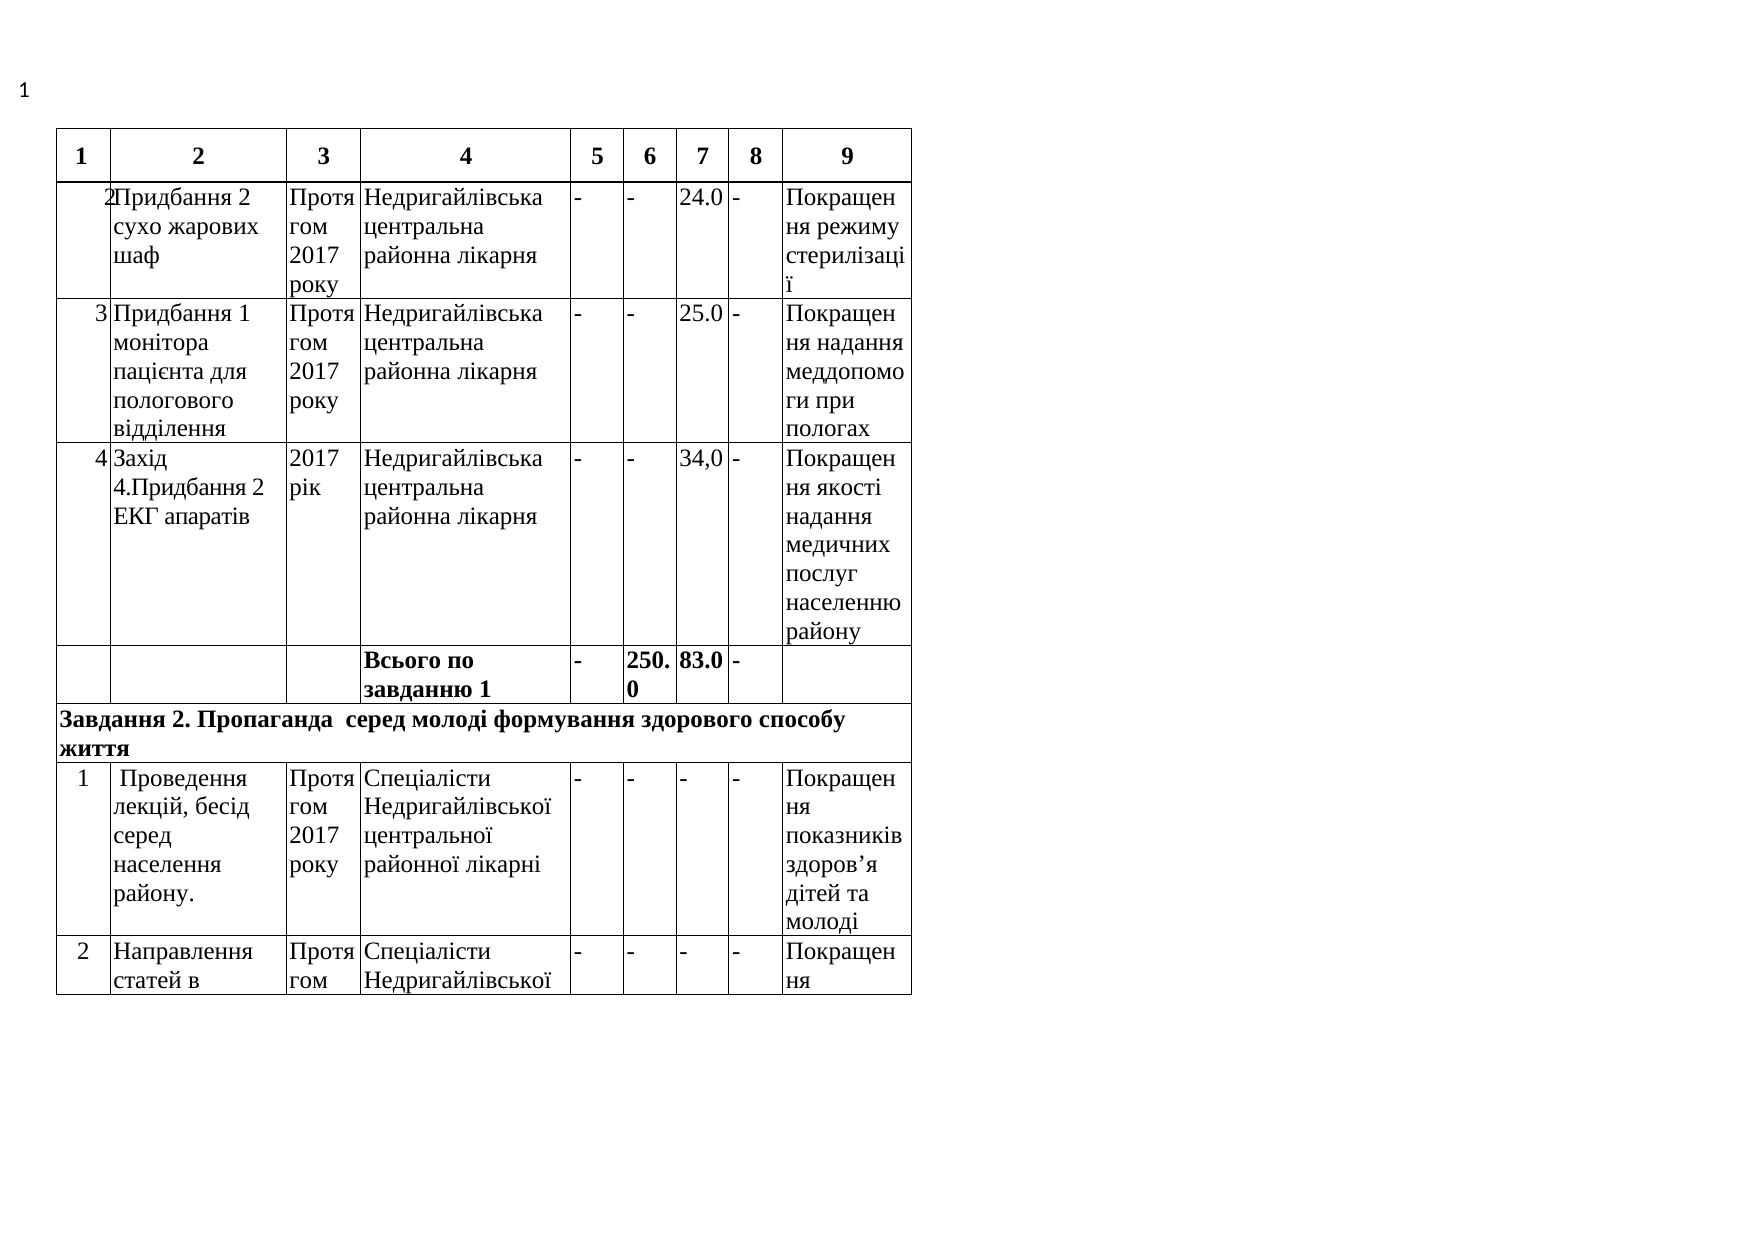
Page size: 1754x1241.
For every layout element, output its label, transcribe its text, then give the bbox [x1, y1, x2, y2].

table_cell Покращення режиму стерилізації [783, 183, 911, 297]
table_cell - [571, 763, 623, 935]
table_cell - [729, 646, 782, 703]
table_cell 3 [57, 299, 110, 442]
table_header 6 [624, 129, 676, 181]
table_cell Завдання 2. Пропаганда серед молоді формування здорового способу життя [57, 704, 911, 762]
table_cell Спеціалісти Недригайлівської центральної районної лікарні [361, 763, 570, 935]
table_cell 2017 рік [287, 443, 360, 644]
table_cell Протягом 2017 року [287, 763, 360, 935]
table_cell - [624, 299, 676, 442]
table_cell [361, 299, 570, 442]
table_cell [361, 183, 570, 297]
table_cell - [624, 443, 676, 644]
table_cell - [624, 936, 676, 994]
table_cell [287, 646, 360, 703]
table_cell - [571, 646, 623, 703]
table_cell 83.0 [677, 646, 728, 703]
table_cell Покращення надання меддопомоги при пологах [783, 299, 911, 442]
table_cell - [729, 443, 782, 644]
table_cell - [677, 763, 728, 935]
table_cell Недригайлівська центральна районна лікарня [361, 443, 570, 644]
table_cell Придбання 1 монітора пацієнта для пологового відділення [111, 299, 286, 442]
table_cell - [571, 936, 623, 994]
table_cell - [624, 183, 676, 297]
table_cell 1 [57, 763, 110, 935]
table_cell Покращення якості надання медичних послуг населенню району [783, 443, 911, 644]
table_cell - [571, 183, 623, 297]
table_cell Захід 4.Придбання 2 ЕКГ апаратів [111, 443, 286, 644]
table_cell - [729, 299, 782, 442]
table_cell [783, 646, 911, 703]
table_cell Протягом 2017 року [287, 936, 360, 994]
table_cell 2 [57, 936, 110, 994]
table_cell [361, 936, 570, 994]
table_cell Покращення показників здоров’я дітей та молоді [783, 763, 911, 935]
table_cell - [729, 183, 782, 297]
table_cell Протягом 2017 року [287, 299, 360, 442]
table_cell 24.0 [677, 183, 728, 297]
table_header 8 [729, 129, 782, 181]
table_header 3 [287, 129, 360, 181]
table_header 2 [111, 129, 286, 181]
table_cell 4 [57, 443, 110, 644]
table_header 1 [57, 129, 110, 181]
table_cell Протягом 2017 року [287, 183, 360, 297]
table_cell Придбання 2 сухо жарових шаф [111, 183, 286, 297]
table_cell 250.0 [624, 646, 676, 703]
table_cell Направлення статей в районну газету [111, 936, 286, 994]
table_cell - [729, 936, 782, 994]
table_cell 25.0 [677, 299, 728, 442]
table_cell - [571, 299, 623, 442]
table_cell - [571, 443, 623, 644]
table_cell Проведення лекцій, бесід серед населення району. [111, 763, 286, 935]
table_header 5 [571, 129, 623, 181]
table_header 4 [361, 129, 570, 181]
table_cell 2 [57, 183, 110, 297]
table_cell - [624, 763, 676, 935]
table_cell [783, 936, 911, 994]
table_header 9 [783, 129, 911, 181]
table_cell - [729, 763, 782, 935]
table_cell [57, 646, 110, 703]
table_cell - [677, 936, 728, 994]
table_cell Всього по завданню 1 [361, 646, 570, 703]
table_header 7 [677, 129, 728, 181]
table_cell [111, 646, 286, 703]
table_cell 34,0 [677, 443, 728, 644]
